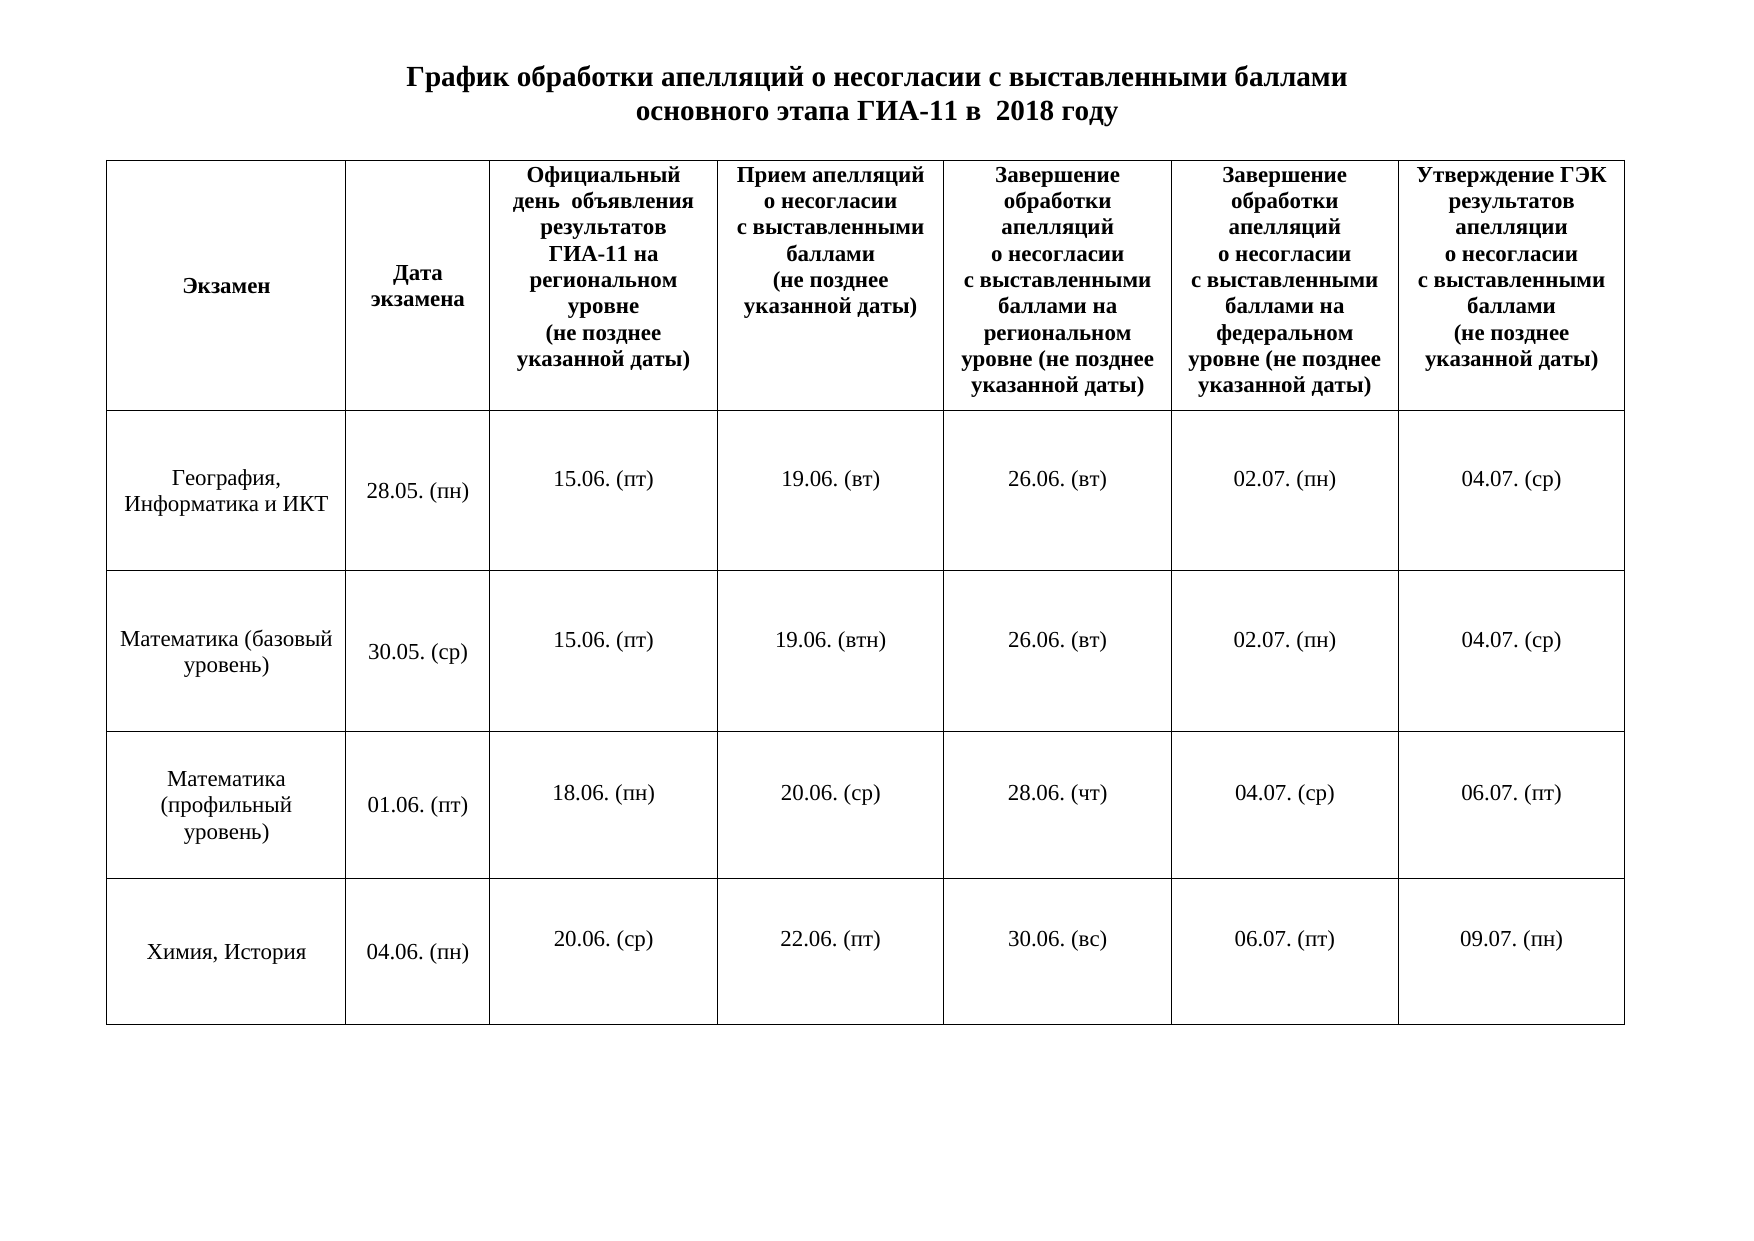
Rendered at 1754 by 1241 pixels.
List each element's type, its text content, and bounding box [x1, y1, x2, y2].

table_header Завершение обработки апелляций о несогласии с выставленными баллами на федеральном уровне (не позднее указанной даты) [1172, 161, 1398, 410]
table_cell 09.07. (пн) [1399, 879, 1624, 1023]
table_cell 06.07. (пт) [1399, 732, 1624, 878]
table_cell 20.06. (ср) [490, 879, 717, 1023]
table_cell 30.05. (ср) [346, 571, 489, 731]
table_cell 26.06. (вт) [944, 571, 1171, 731]
table_header Прием апелляций о несогласии с выставленными баллами (не позднее указанной даты) [718, 161, 943, 410]
table_cell 28.06. (чт) [944, 732, 1171, 878]
table_cell 30.06. (вс) [944, 879, 1171, 1023]
table_cell География, Информатика и ИКТ [107, 411, 345, 570]
table_cell 04.07. (ср) [1399, 411, 1624, 570]
table_cell 04.06. (пн) [346, 879, 489, 1023]
table_cell 15.06. (пт) [490, 411, 717, 570]
table_cell 04.07. (ср) [1399, 571, 1624, 731]
table_header Завершение обработки апелляций о несогласии с выставленными баллами на региональном уровне (не позднее указанной даты) [944, 161, 1171, 410]
table_cell Математика (профильный уровень) [107, 732, 345, 878]
table_cell 02.07. (пн) [1172, 411, 1398, 570]
table_cell 26.06. (вт) [944, 411, 1171, 570]
table_header Экзамен [107, 161, 345, 410]
table_cell 06.07. (пт) [1172, 879, 1398, 1023]
table_header Утверждение ГЭК результатов апелляции о несогласии с выставленными баллами (не позднее указанной даты) [1399, 161, 1624, 410]
table_cell 15.06. (пт) [490, 571, 717, 731]
table_header Официальный день объявления результатов ГИА-11 на региональном уровне (не позднее указанной даты) [490, 161, 717, 410]
table_cell 19.06. (втн) [718, 571, 943, 731]
table_cell 22.06. (пт) [718, 879, 943, 1023]
table_cell 20.06. (ср) [718, 732, 943, 878]
table_cell 02.07. (пн) [1172, 571, 1398, 731]
table_cell 19.06. (вт) [718, 411, 943, 570]
table_cell 04.07. (ср) [1172, 732, 1398, 878]
text График обработки апелляций о несогласии с выставленными баллами [118, 59, 1636, 93]
table_header Дата экзамена [346, 161, 489, 410]
text основного этапа ГИА-11 в 2018 году [118, 93, 1636, 126]
table_cell 18.06. (пн) [490, 732, 717, 878]
table_cell 01.06. (пт) [346, 732, 489, 878]
table_cell Химия, История [107, 879, 345, 1023]
table_cell Математика (базовый уровень) [107, 571, 345, 731]
table_cell 28.05. (пн) [346, 411, 489, 570]
